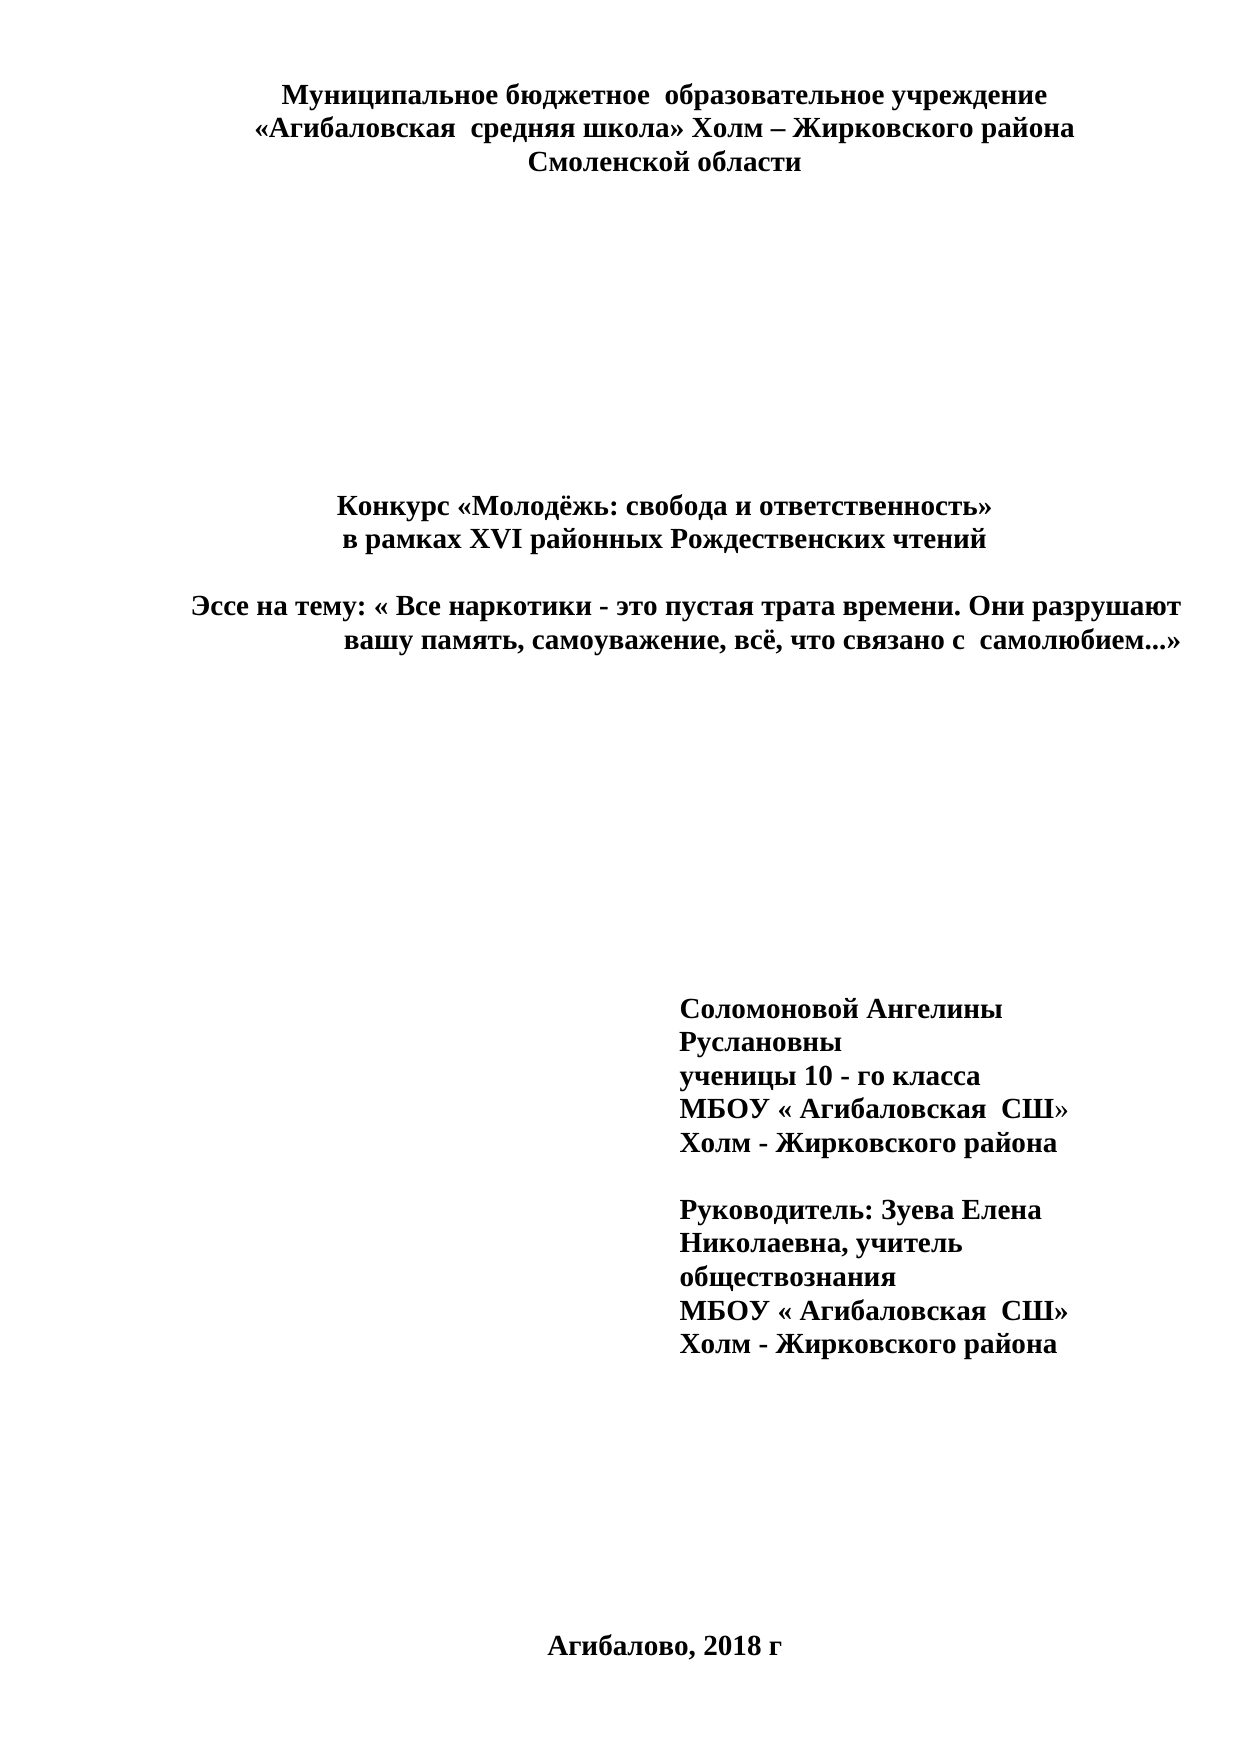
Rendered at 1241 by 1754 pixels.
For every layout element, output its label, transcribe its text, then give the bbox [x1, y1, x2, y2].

text Эссе на тему: « Все наркотики - это пустая трата времени. Они разрушают вашу память, самоуважение, всё, что связано с самолюбием...» [148, 588, 1181, 655]
text Холм - Жирковского района [148, 1326, 1181, 1360]
text Агибалово, 2018 г [148, 1628, 1181, 1662]
text Руслановны [373, 1024, 1181, 1058]
text МБОУ « Агибаловская СШ» [148, 1293, 1181, 1326]
text Смоленской области [148, 144, 1181, 177]
text в рамках XVI районных Рождественских чтений [148, 521, 1181, 555]
text «Агибаловская средняя школа» Холм – Жирковского района [148, 110, 1181, 144]
text Соломоновой Ангелины [148, 991, 1181, 1024]
text Холм - Жирковского района [148, 1125, 1181, 1158]
text обществознания [148, 1259, 1181, 1293]
text Муниципальное бюджетное образовательное учреждение [148, 77, 1181, 110]
text ученицы 10 - го класса [148, 1058, 1181, 1091]
text МБОУ « Агибаловская СШ» [148, 1091, 1181, 1125]
text Николаевна, учитель [148, 1226, 1181, 1259]
text Руководитель: Зуева Елена [148, 1192, 1181, 1226]
text Конкурс «Молодёжь: свобода и ответственность» [148, 488, 1181, 521]
